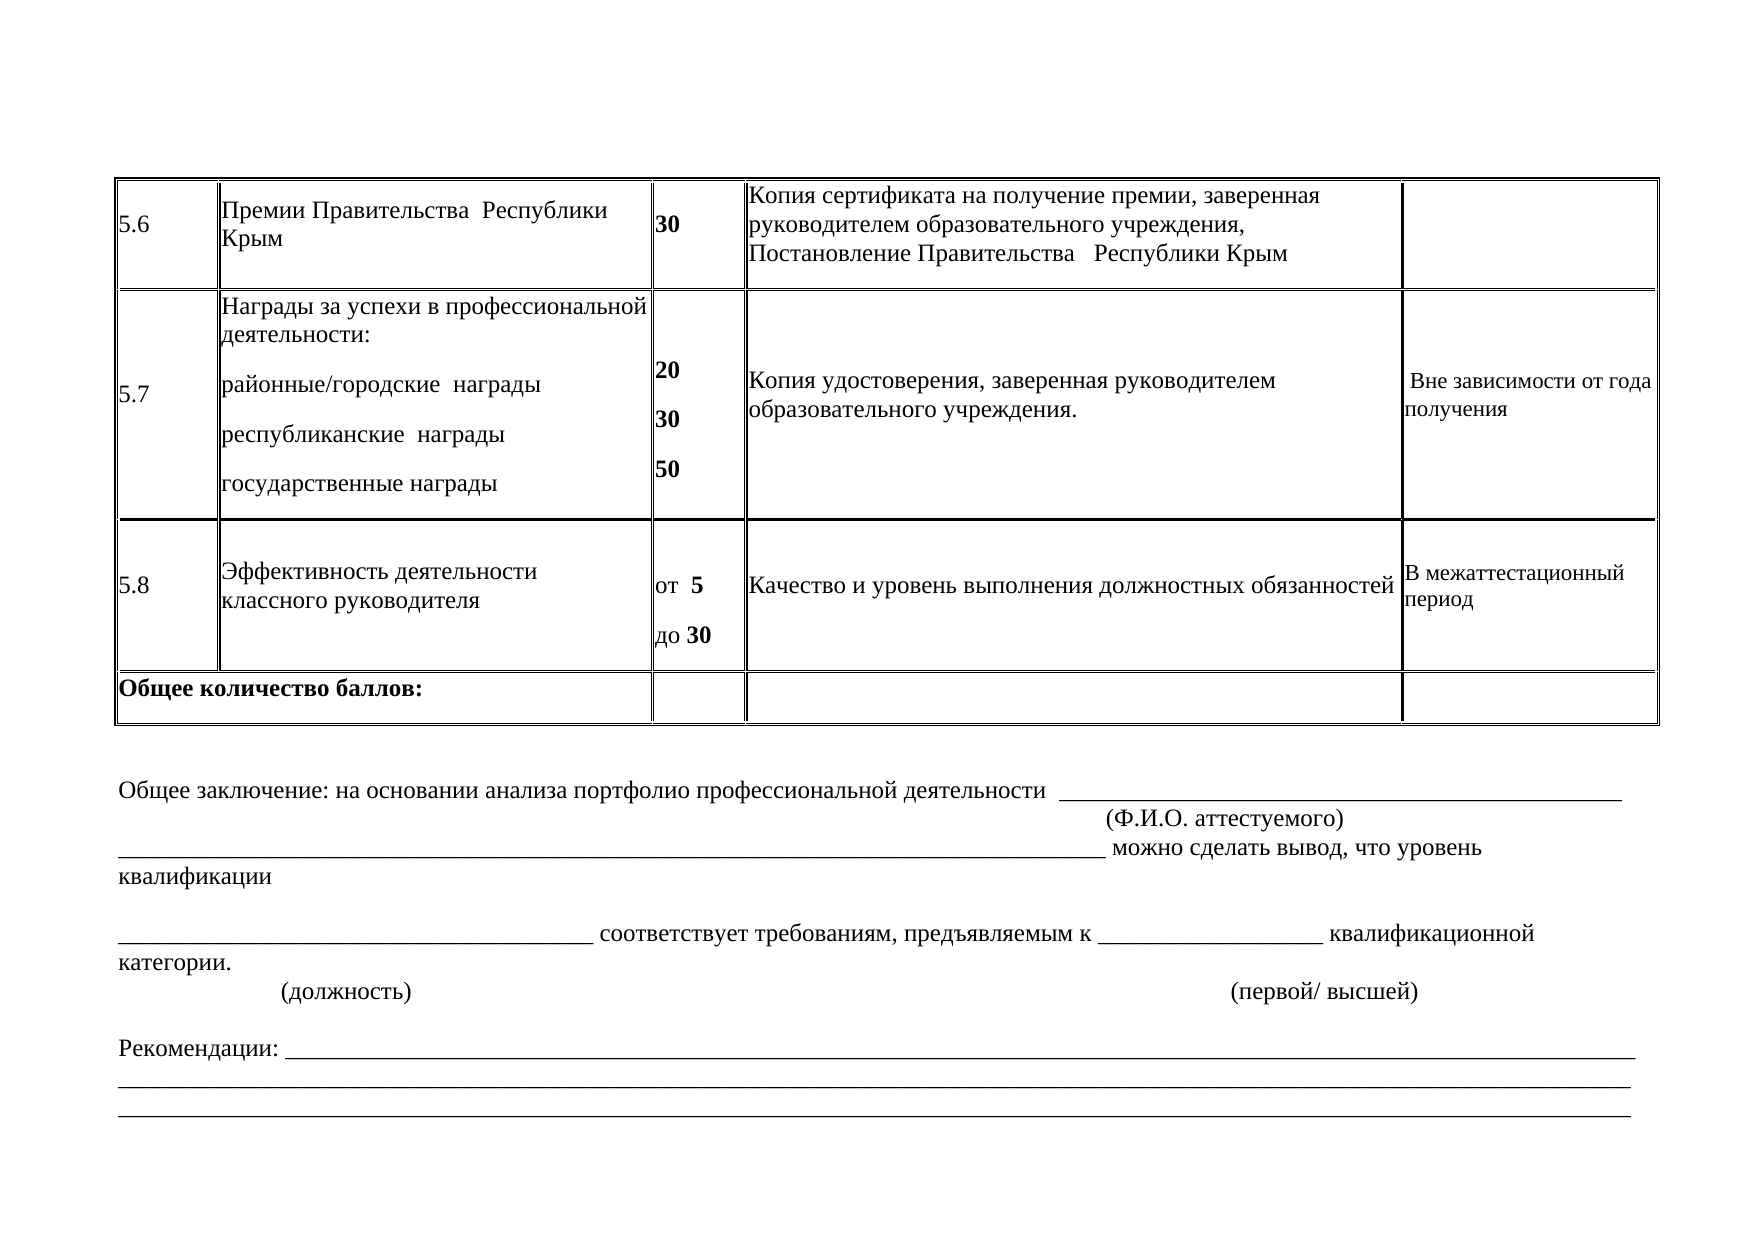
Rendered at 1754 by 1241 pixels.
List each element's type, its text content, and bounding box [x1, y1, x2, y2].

text _________________________________________________________________________________________________________________________ [118, 1062, 1636, 1091]
table_cell Качество и уровень выполнения должностных обязанностей [748, 521, 1401, 670]
table_cell 30 [653, 179, 746, 287]
text ______________________________________ соответствует требованиям, предъявляемым к __________________ квалификационной категории. [118, 918, 1636, 976]
table_cell Эффективность деятельности классного руководителя [221, 521, 651, 670]
table_cell [1402, 181, 1657, 287]
table_cell Общее количество баллов: [116, 670, 653, 723]
table_cell [1402, 670, 1658, 723]
table_cell Премии Правительства Республики Крым [219, 181, 653, 287]
text (Ф.И.О. аттестуемого) [118, 803, 1636, 832]
text (должность) (первой/ высшей) [118, 976, 1636, 1005]
text Рекомендации: ____________________________________________________________________________________________________________ [118, 1033, 1636, 1062]
table_cell [653, 670, 746, 723]
table_cell 5.8 [116, 518, 217, 670]
table_cell В межаттестационный период [1404, 518, 1658, 670]
text Общее заключение: на основании анализа портфолио профессиональной деятельности _____________________________________________ [118, 775, 1636, 803]
text _______________________________________________________________________________ можно сделать вывод, что уровень квалификации [118, 832, 1636, 890]
table_cell 5.6 [118, 179, 219, 287]
table_cell Награды за успехи в профессиональной деятельности: районные/городские награды республиканские награды государственные награды [221, 291, 651, 518]
text _________________________________________________________________________________________________________________________ [118, 1091, 1636, 1120]
table_cell [746, 673, 1402, 723]
table_cell 5.7 [118, 288, 217, 518]
table_cell 20 30 50 [654, 291, 744, 518]
table_cell Вне зависимости от года получения [1404, 288, 1657, 518]
table_cell Копия удостоверения, заверенная руководителем образовательного учреждения. [748, 291, 1401, 518]
table_cell Копия сертификата на получение премии, заверенная руководителем образовательного учреждения, Постановление Правительства Республики Крым [746, 179, 1402, 287]
table_cell от 5 до 30 [654, 521, 744, 670]
